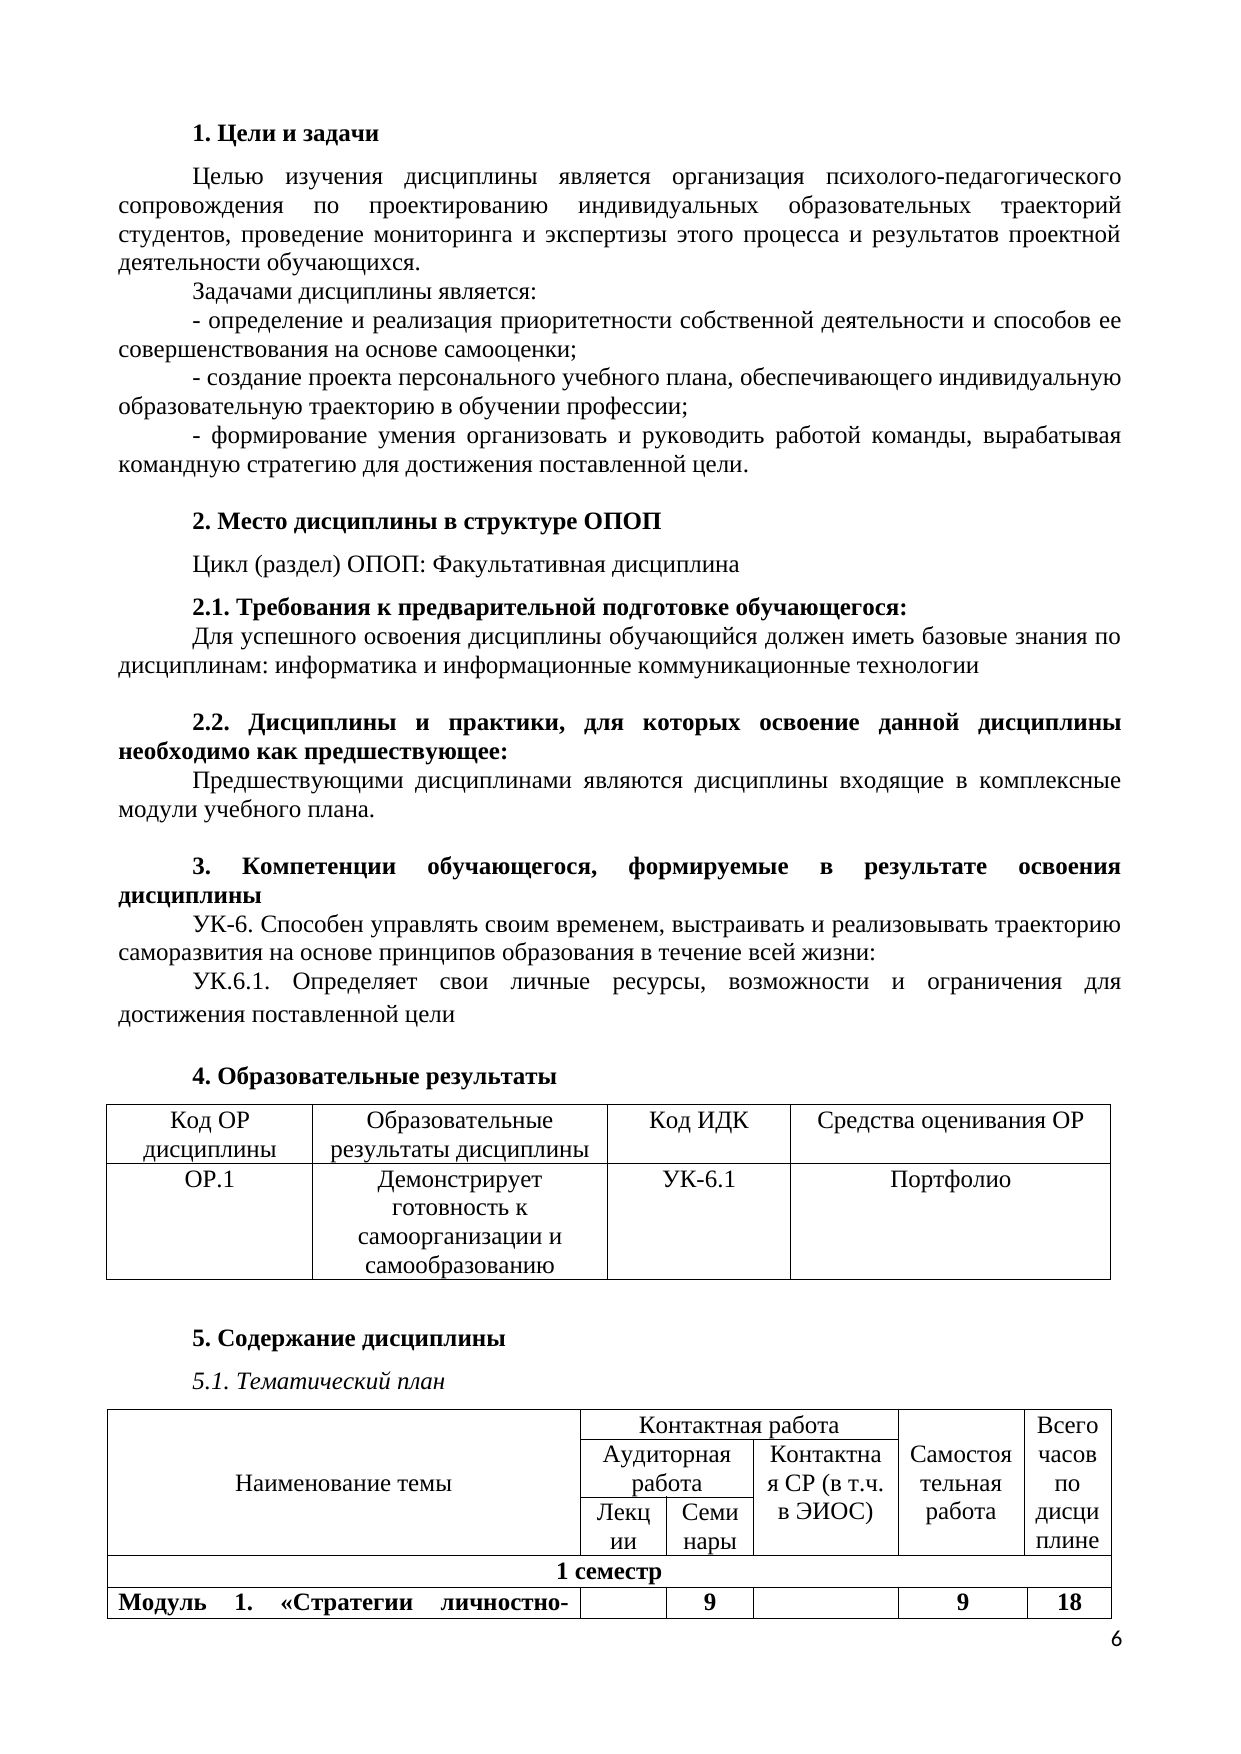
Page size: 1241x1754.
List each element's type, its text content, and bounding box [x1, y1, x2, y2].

table_cell Семинары [667, 1498, 753, 1554]
text 4. Образовательные результаты [118, 1061, 1122, 1090]
table_cell УК-6.1 [608, 1164, 790, 1279]
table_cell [108, 1588, 580, 1618]
table_header Код ИДК [608, 1105, 790, 1163]
table_header Код ОР дисциплины [107, 1105, 312, 1163]
table_cell 9 [667, 1588, 753, 1618]
text 3. Компетенции обучающегося, формируемые в результате освоения дисциплины [118, 851, 1122, 909]
text Цикл (раздел) ОПОП: Факультативная дисциплина [118, 549, 1122, 578]
text 5.1. Тематический план [118, 1366, 1122, 1395]
table_header Контактная работа [581, 1410, 898, 1438]
table_cell 18 [1028, 1588, 1111, 1618]
table_cell Контактная СР (в т.ч. в ЭИОС) [754, 1440, 898, 1554]
text 2.1. Требования к предварительной подготовке обучающегося: [118, 592, 1122, 621]
list - определение и реализация приоритетности собственной деятельности и способов ее совершенствования на основе самооценки; [118, 305, 1122, 362]
table_header Наименование темы [108, 1410, 580, 1554]
text 2. Место дисциплины в структуре ОПОП [118, 506, 1122, 535]
text УК.6.1. Определяет свои личные ресурсы, возможности и ограничения для достижения поставленной цели [118, 966, 1122, 1028]
table_header Средства оценивания ОР [791, 1105, 1110, 1163]
list Задачами дисциплины является: [118, 276, 1122, 305]
table_header Образовательные результаты дисциплины [313, 1105, 607, 1163]
text Для успешного освоения дисциплины обучающийся должен иметь базовые знания по дисциплинам: информатика и информационные коммуникационные технологии [118, 621, 1122, 679]
text 1. Цели и задачи [118, 118, 1122, 147]
table_cell Аудиторная работа [581, 1440, 753, 1496]
text 5. Содержание дисциплины [118, 1323, 1122, 1352]
list Целью изучения дисциплины является организация психолого-педагогического сопровождения по проектированию индивидуальных образовательных траекторий студентов, проведение мониторинга и экспертизы этого процесса и результатов проектной деятельности обучающихся. [118, 161, 1122, 276]
table_cell Демонстрирует готовность к самоорганизации и самообразованию [313, 1164, 607, 1279]
table_cell ОР.1 [107, 1164, 312, 1279]
table_cell [581, 1588, 666, 1618]
list - формирование умения организовать и руководить работой команды, вырабатывая командную стратегию для достижения поставленной цели. [118, 420, 1122, 477]
text 2.2. Дисциплины и практики, для которых освоение данной дисциплины необходимо как предшествующее: [118, 707, 1122, 765]
text Предшествующими дисциплинами являются дисциплины входящие в комплексные модули учебного плана. [118, 765, 1122, 822]
list - создание проекта персонального учебного плана, обеспечивающего индивидуальную образовательную траекторию в обучении профессии; [118, 362, 1122, 420]
table_cell 9 [899, 1588, 1027, 1618]
table_cell 1 семестр [108, 1556, 1111, 1587]
text УК-6. Способен управлять своим временем, выстраивать и реализовывать траекторию саморазвития на основе принципов образования в течение всей жизни: [118, 909, 1122, 966]
table_cell Лекции [581, 1498, 666, 1554]
table_header Всего часов по дисциплине [1025, 1410, 1111, 1554]
table_cell [754, 1588, 898, 1618]
table_header Самостоятельная работа [899, 1410, 1024, 1554]
table_cell Портфолио [791, 1164, 1110, 1279]
